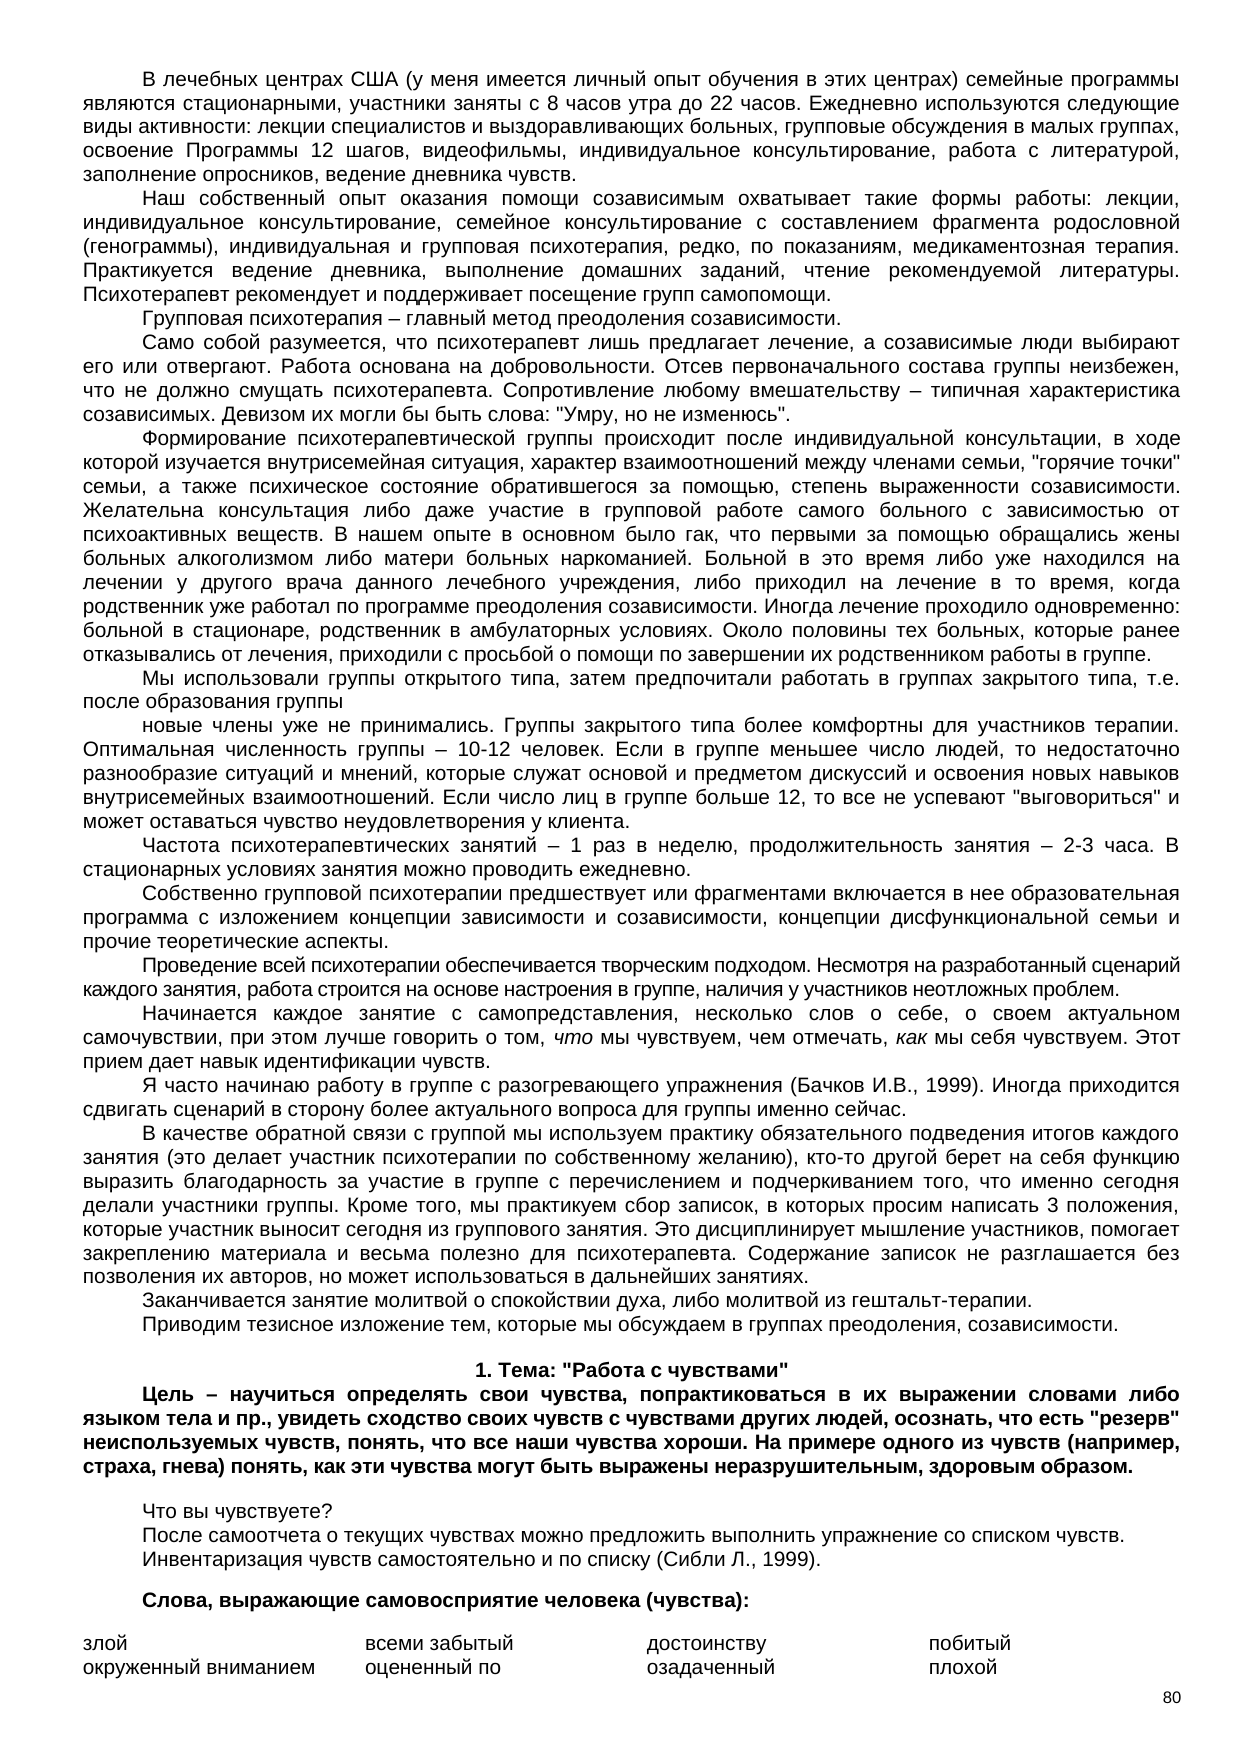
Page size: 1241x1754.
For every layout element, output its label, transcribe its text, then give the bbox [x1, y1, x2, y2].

text Инвентаризация чувств самостоятельно и по списку (Сибли Л., 1999). [83, 1547, 1181, 1571]
text После самоотчета о текущих чувствах можно предложить выполнить упражнение со списком чувств. [83, 1523, 1181, 1547]
text Заканчивается занятие молитвой о спокойствии духа, либо молитвой из гештальт-терапии. [83, 1288, 1181, 1312]
text плохой [929, 1655, 1181, 1679]
text побитый [929, 1631, 1181, 1655]
text Наш собственный опыт оказания помощи созависимым охватывает такие формы работы: лекции, индивидуальное консультирование, семейное консультирование с составлением фрагмента родословной (генограммы), индивидуальная и групповая психотерапия, редко, по показаниям, медикаментозная терапия. Практикуется ведение дневника, выполнение домашних заданий, чтение рекомендуемой литературы. Психотерапевт рекомендует и поддерживает посещение групп самопомощи. [83, 186, 1181, 306]
text оцененный по достоинству [365, 1655, 617, 1679]
text Собственно групповой психотерапии предшествует или фрагментами включается в нее образовательная программа с изложением концепции зависимости и созависимости, концепции дисфункциональной семьи и прочие теоретические аспекты. [83, 881, 1181, 953]
text Частота психотерапевтических занятий – 1 раз в неделю, продолжительность занятия – 2-3 часа. В стационарных условиях занятия можно проводить ежедневно. [83, 833, 1181, 881]
text новые члены уже не принимались. Группы закрытого типа более комфортны для участников терапии. Оптимальная численность группы – 10-12 человек. Если в группе меньшее число людей, то недостаточно разнообразие ситуаций и мнений, которые служат основой и предметом дискуссий и освоения новых навыков внутрисемейных взаимоотношений. Если число лиц в группе больше 12, то все не успевают "выговориться" и может оставаться чувство неудовлетворения у клиента. [83, 713, 1181, 833]
text Цель – научиться определять свои чувства, попрактиковаться в их выражении словами либо языком тела и пр., увидеть сходство своих чувств с чувствами других людей, осознать, что есть "резерв" неиспользуемых чувств, понять, что все наши чувства хороши. На примере одного из чувств (например, страха, гнева) понять, как эти чувства могут быть выражены неразрушительным, здоровым образом. [83, 1382, 1181, 1478]
text Я часто начинаю работу в группе с разогревающего упражнения (Бачков И.В., 1999). Иногда приходится сдвигать сценарий в сторону более актуального вопроса для группы именно сейчас. [83, 1073, 1181, 1121]
text 1. Тема: "Работа с чувствами" [83, 1358, 1181, 1382]
text Приводим тезисное изложение тем, которые мы обсуждаем в группах преодоления, созависимости. [83, 1312, 1181, 1336]
text злой [83, 1631, 335, 1655]
text В качестве обратной связи с группой мы используем практику обязательного подведения итогов каждого занятия (это делает участник психотерапии по собственному желанию), кто-то другой берет на себя функцию выразить благодарность за участие в группе с перечислением и подчеркиванием того, что именно сегодня делали участники группы. Кроме того, мы практикуем сбор записок, в которых просим написать 3 положения, которые участник выносит сегодня из группового занятия. Это дисциплинирует мышление участников, помогает закреплению материала и весьма полезно для психотерапевта. Содержание записок не разглашается без позволения их авторов, но может использоваться в дальнейших занятиях. [83, 1121, 1181, 1288]
text Групповая психотерапия – главный метод преодоления созависимости. [83, 306, 1181, 330]
text Что вы чувствуете? [83, 1499, 1181, 1523]
text всеми забытый [365, 1631, 617, 1655]
text Мы использовали группы открытого типа, затем предпочитали работать в группах закрытого типа, т.е. после образования группы [83, 665, 1181, 713]
text оцененный по достоинству [647, 1631, 899, 1655]
text Формирование психотерапевтической группы происходит после индивидуальной консультации, в ходе которой изучается внутрисемейная ситуация, характер взаимоотношений между членами семьи, "горячие точки" семьи, а также психическое состояние обратившегося за помощью, степень выраженности созависимости. Желательна консультация либо даже участие в групповой работе самого больного с зависимостью от психоактивных веществ. В нашем опыте в основном было гак, что первыми за помощью обращались жены больных алкоголизмом либо матери больных наркоманией. Больной в это время либо уже находился на лечении у другого врача данного лечебного учреждения, либо приходил на лечение в то время, когда родственник уже работал по программе преодоления созависимости. Иногда лечение проходило одновременно: больной в стационаре, родственник в амбулаторных условиях. Около половины тех больных, которые ранее отказывались от лечения, приходили с просьбой о помощи по завершении их родственником работы в группе. [83, 426, 1181, 665]
text озадаченный [647, 1655, 899, 1679]
text В лечебных центрах США (у меня имеется личный опыт обучения в этих центрах) семейные программы являются стационарными, участники заняты с 8 часов утра до 22 часов. Ежедневно используются следующие виды активности: лекции специалистов и выздоравливающих больных, групповые обсуждения в малых группах, освоение Программы 12 шагов, видеофильмы, индивидуальное консультирование, работа с литературой, заполнение опросников, ведение дневника чувств. [83, 66, 1181, 186]
text окруженный вниманием [83, 1655, 335, 1679]
text Само собой разумеется, что психотерапевт лишь предлагает лечение, а созависимые люди выбирают его или отвергают. Работа основана на добровольности. Отсев первоначального состава группы неизбежен, что не должно смущать психотерапевта. Сопротивление любому вмешательству – типичная характеристика созависимых. Девизом их могли бы быть слова: "Умру, но не изменюсь". [83, 330, 1181, 426]
text Начинается каждое занятие с самопредставления, несколько слов о себе, о своем актуальном самочувствии, при этом лучше говорить о том, что мы чувствуем, чем отмечать, как мы себя чувствуем. Этот прием дает навык идентификации чувств. [83, 1001, 1181, 1073]
text Слова, выражающие самовосприятие человека (чувства): [83, 1588, 1181, 1612]
text Проведение всей психотерапии обеспечивается творческим подходом. Несмотря на разработанный сценарий каждого занятия, работа строится на основе настроения в группе, наличия у участников неотложных проблем. [83, 953, 1181, 1001]
